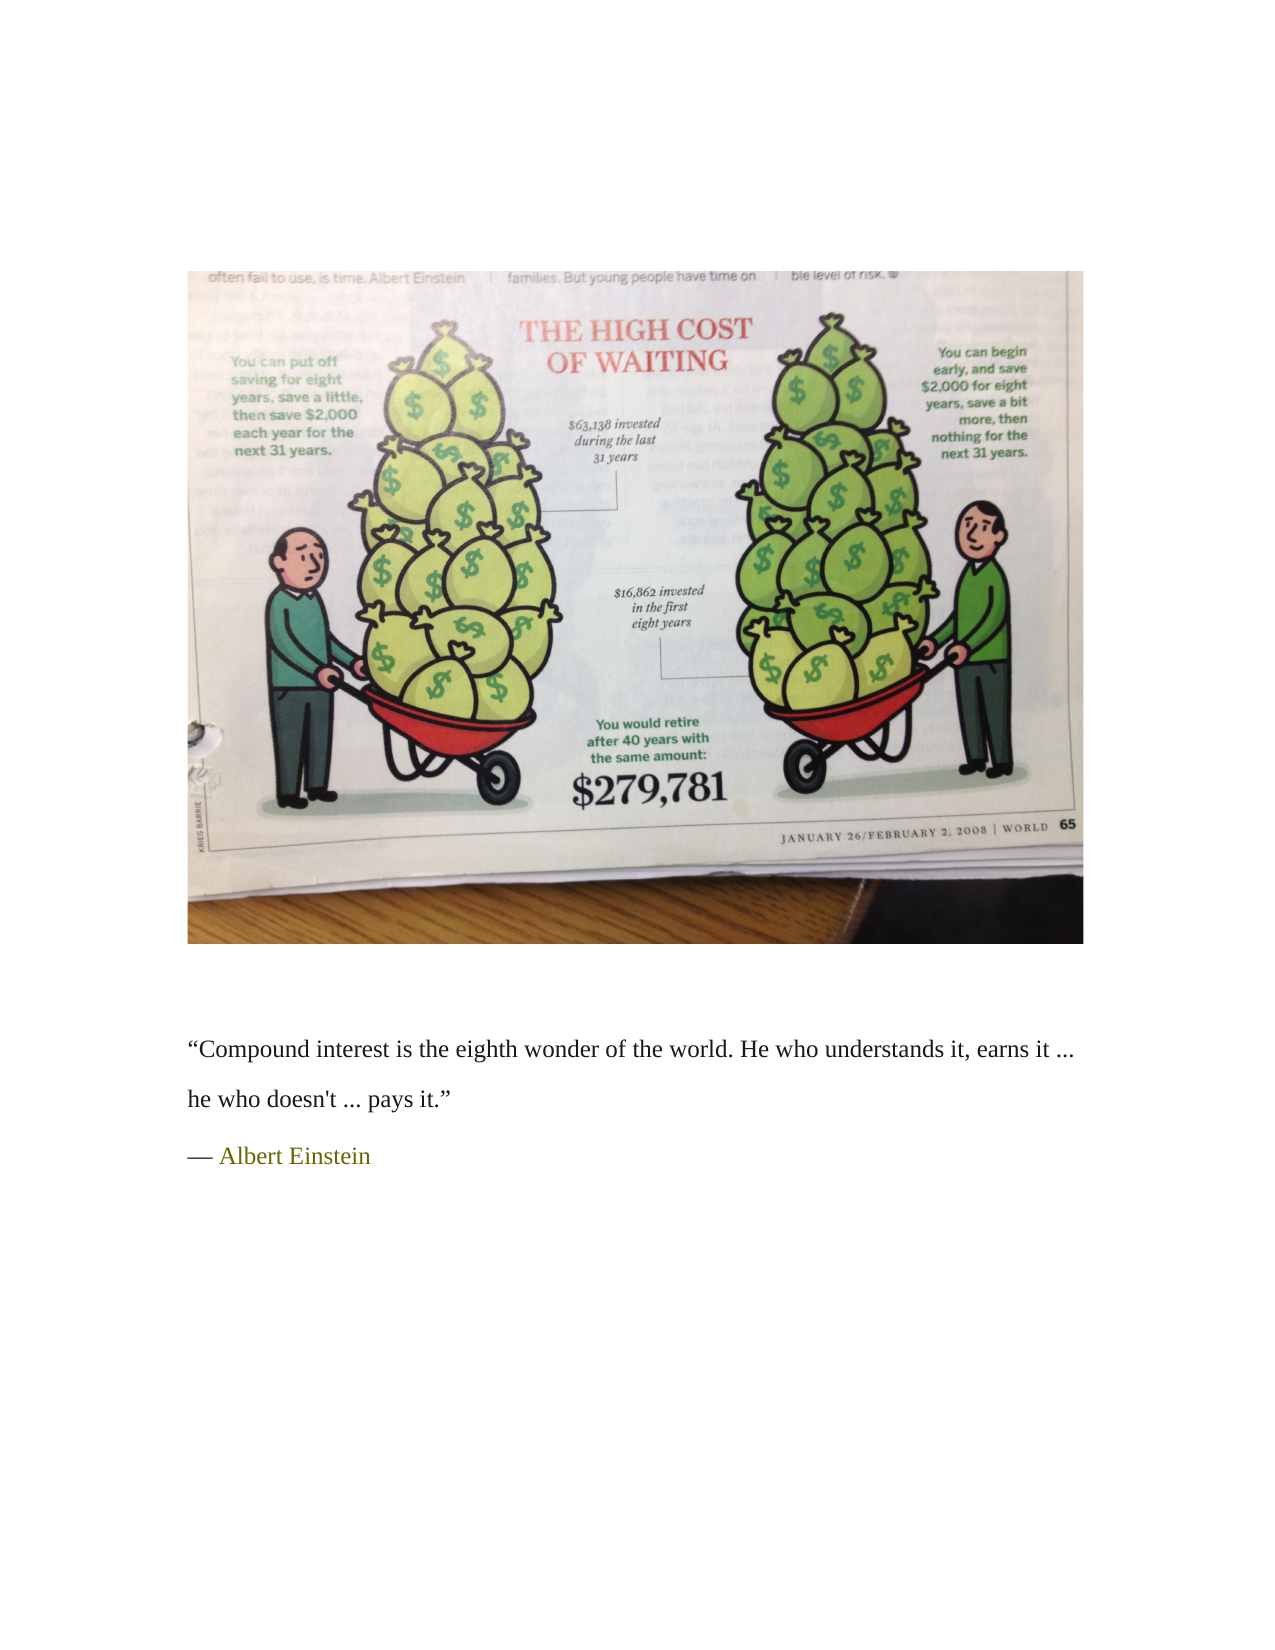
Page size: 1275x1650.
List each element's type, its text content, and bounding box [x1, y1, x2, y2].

picture [187, 271, 1084, 944]
text “Compound interest is the eighth wonder of the world. He who understands it, earns it ... he who doesn't ... pays it.” [187, 1012, 1087, 1112]
text ― Albert Einstein [187, 1112, 1087, 1170]
